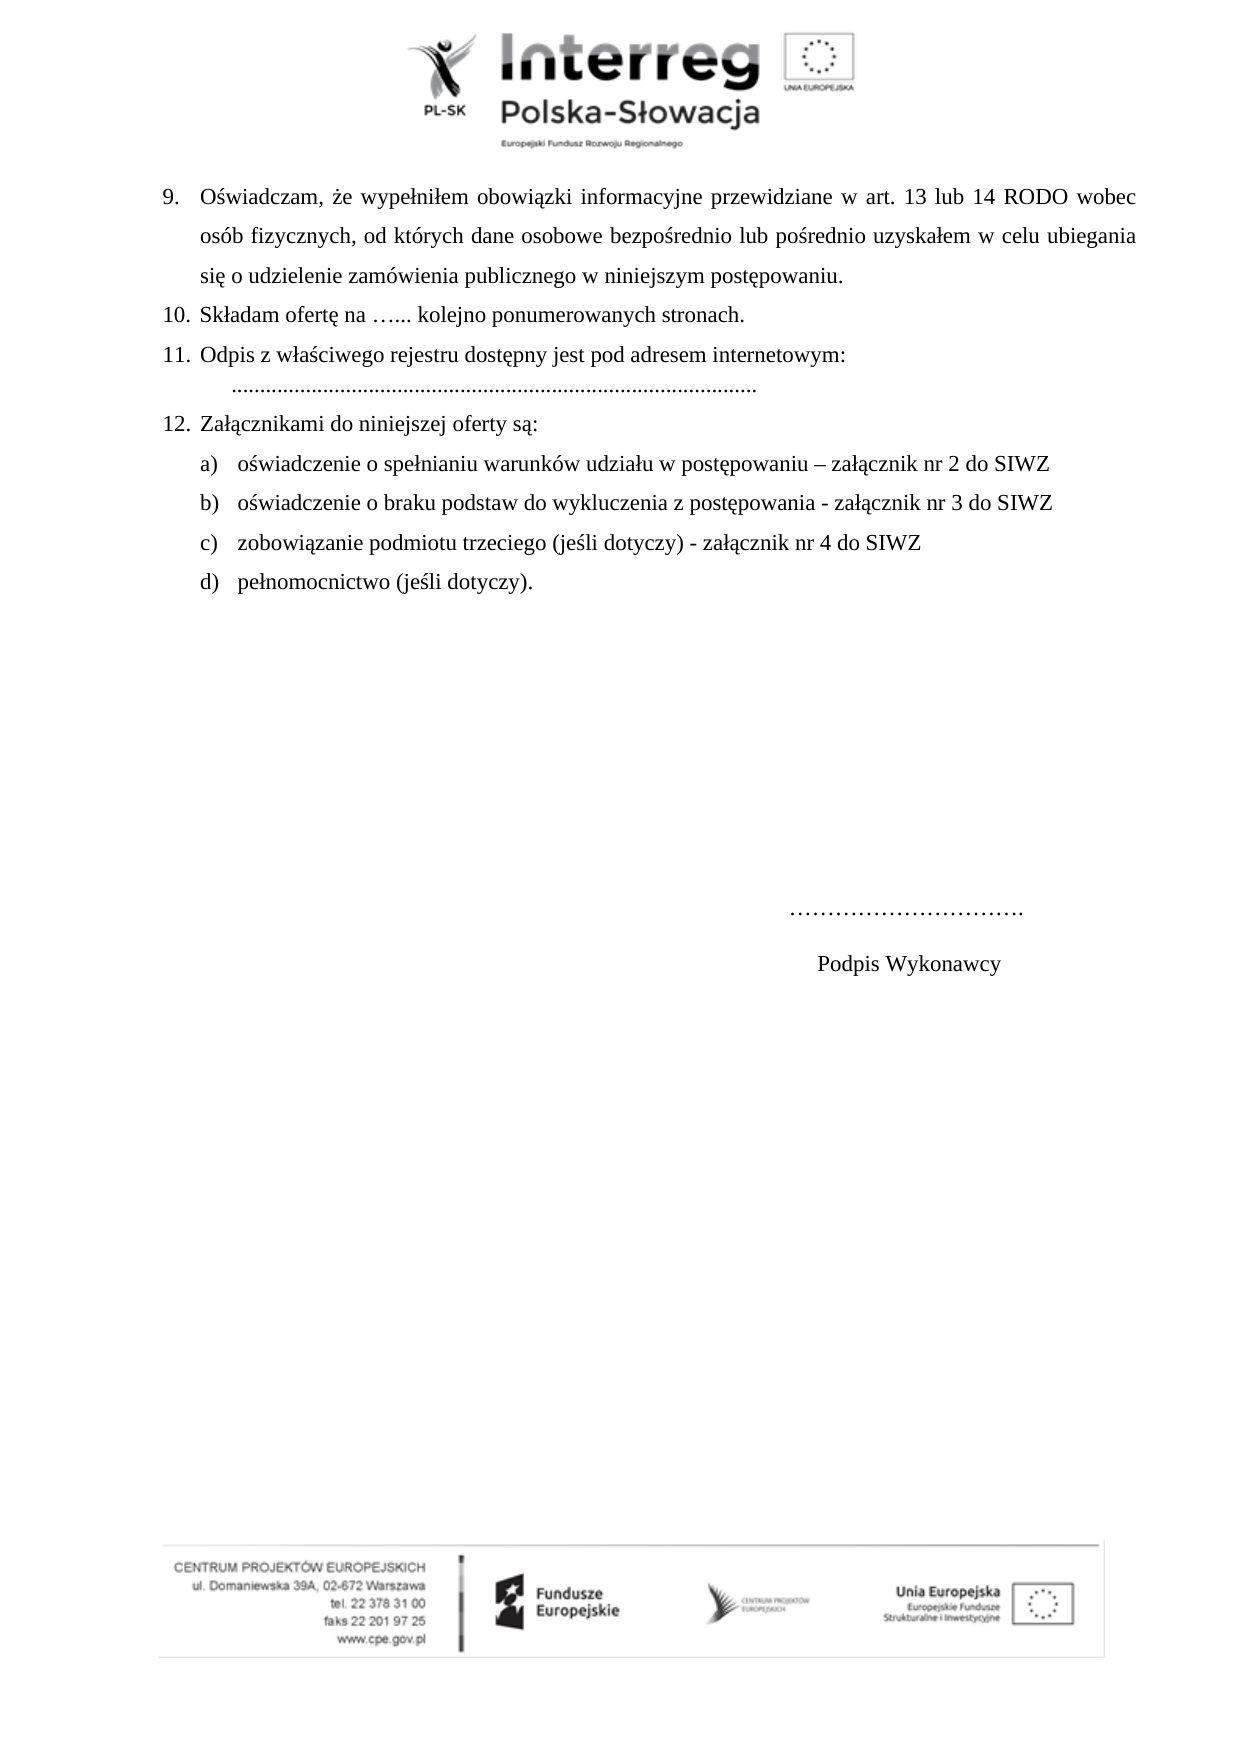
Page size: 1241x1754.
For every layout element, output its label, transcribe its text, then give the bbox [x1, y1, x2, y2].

list zobowiązanie podmiotu trzeciego (jeśli dotyczy) - załącznik nr 4 do SIWZ [200, 529, 1138, 555]
list Oświadczam, że wypełniłem obowiązki informacyjne przewidziane w art. 13 lub 14 RODO wobec osób fizycznych, od których dane osobowe bezpośrednio lub pośrednio uzyskałem w celu ubiegania się o udzielenie zamówienia publicznego w niniejszym postępowaniu. [162, 183, 1138, 288]
text …………………………. [789, 894, 1138, 921]
picture [158, 1540, 1105, 1659]
list oświadczenie o braku podstaw do wykluczenia z postępowania - załącznik nr 3 do SIWZ [200, 489, 1138, 516]
picture [373, 0, 890, 183]
list oświadczenie o spełnianiu warunków udziału w postępowaniu – załącznik nr 2 do SIWZ [200, 450, 1138, 476]
list Odpis z właściwego rejestru dostępny jest pod adresem internetowym: [162, 341, 1138, 367]
list ............................................................................................ [162, 371, 1138, 397]
text Podpis Wykonawcy [789, 950, 1138, 977]
list Składam ofertę na …... kolejno ponumerowanych stronach. [162, 301, 1138, 328]
list pełnomocnictwo (jeśli dotyczy). [200, 568, 1138, 595]
list Załącznikami do niniejszej oferty są: [162, 410, 1138, 437]
